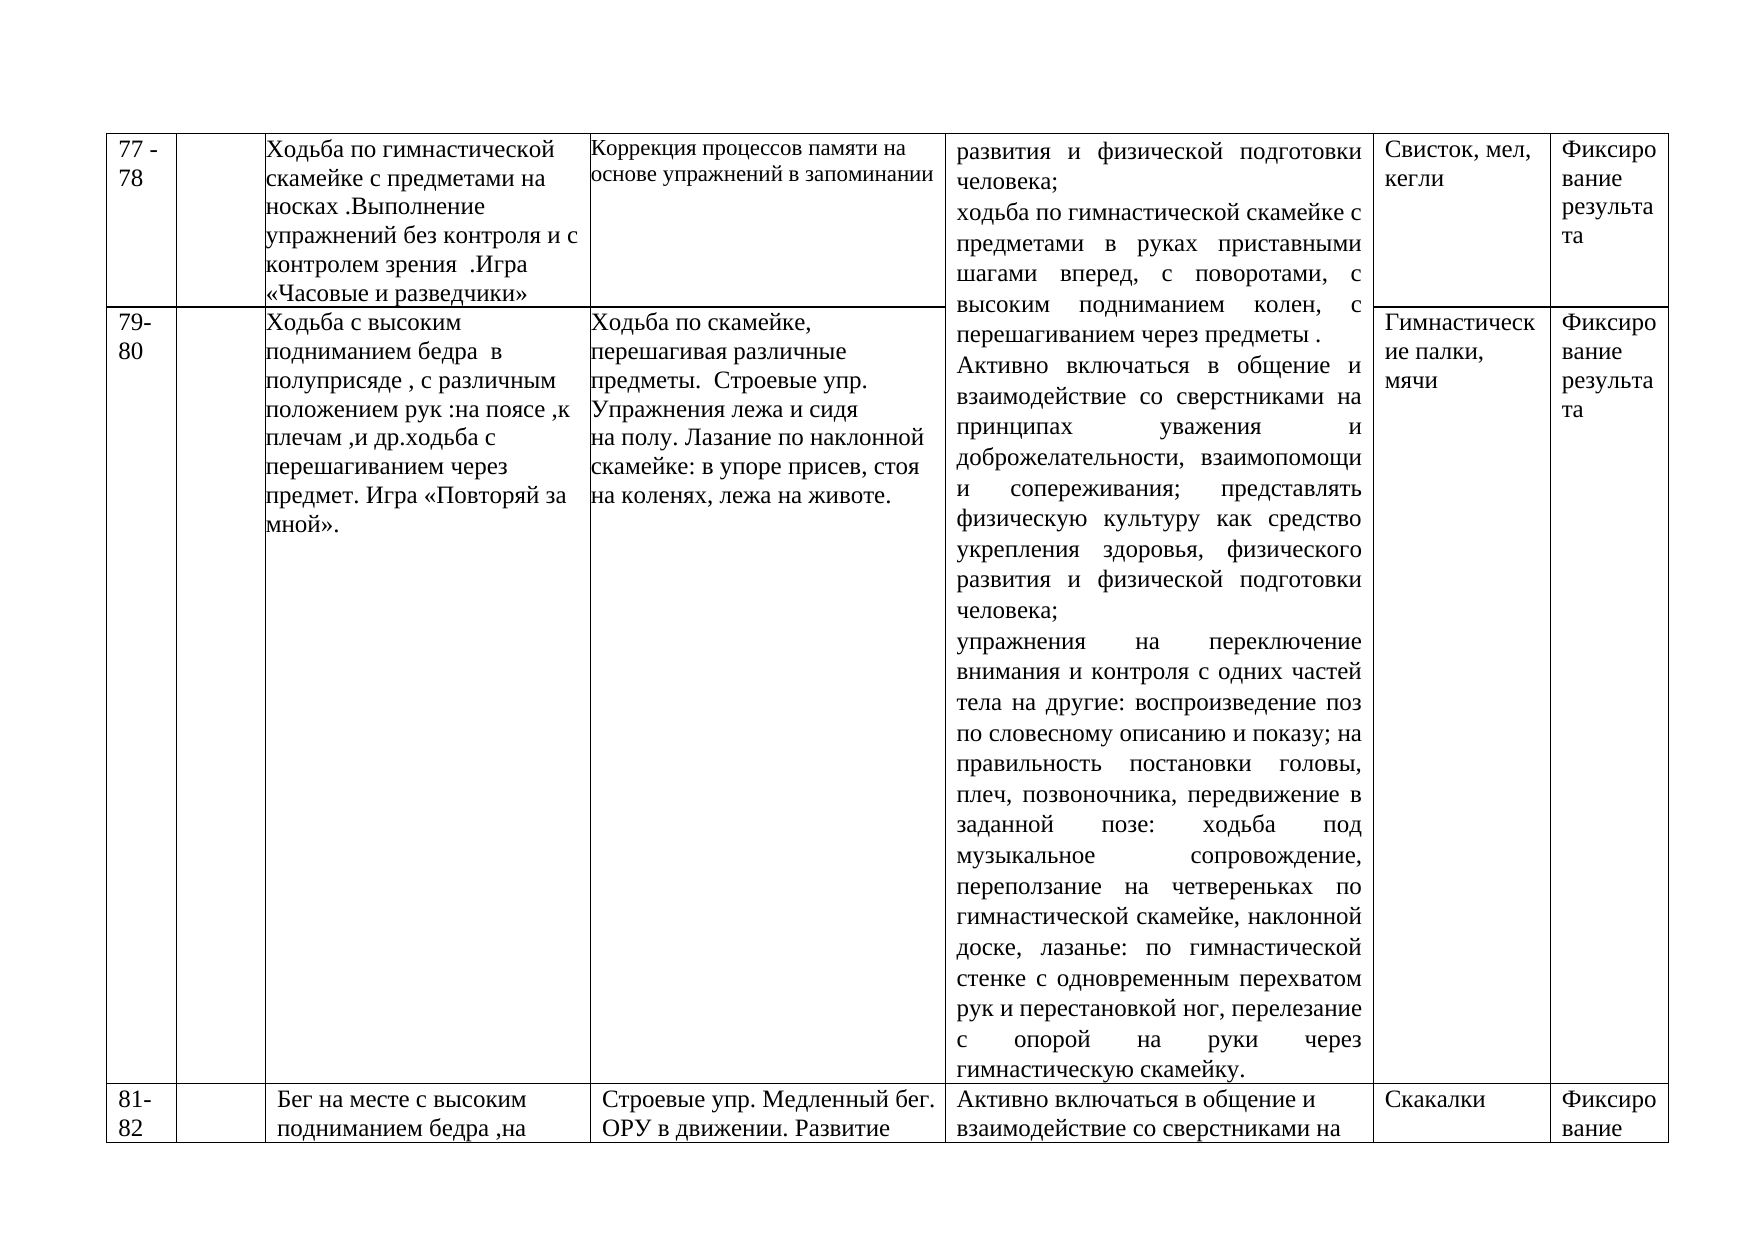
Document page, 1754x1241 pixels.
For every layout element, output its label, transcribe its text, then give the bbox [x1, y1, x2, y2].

table_cell Коррекция процессов памяти на основе упражнений в запоминании [591, 134, 945, 306]
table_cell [946, 1084, 1373, 1142]
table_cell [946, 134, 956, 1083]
table_cell Скакалки [1374, 1084, 1550, 1142]
table_cell Ходьба по скамейке, перешагивая различные предметы. Строевые упр. Упражнения лежа и сидя на полу. Лазание по наклонной скамейке: в упоре присев, стоя на коленях, лежа на животе. [591, 308, 945, 1083]
table_cell Фиксирование результата [1551, 308, 1668, 1083]
table_cell 77 -78 [107, 134, 176, 306]
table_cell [266, 1084, 590, 1142]
table_cell Ходьба по гимнастической скамейке с предметами на носках .Выполнение упражнений без контроля и с контролем зрения .Игра «Часовые и разведчики» [266, 134, 590, 306]
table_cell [591, 1084, 945, 1142]
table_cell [1551, 134, 1668, 306]
table_cell 81-82 [107, 1084, 176, 1142]
table_cell [177, 1084, 265, 1142]
table_cell [177, 134, 265, 306]
table_cell Свисток, мел, кегли [1374, 134, 1550, 306]
table_cell Гимнастические палки, мячи [1374, 308, 1550, 1083]
table_cell [177, 308, 265, 1083]
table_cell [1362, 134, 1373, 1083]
table_cell Ходьба с высоким подниманием бедра в полуприсяде , с различным положением рук :на поясе ,к плечам ,и др.ходьба с перешагиванием через предмет. Игра «Повторяй за мной». [266, 308, 590, 1083]
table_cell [1551, 1084, 1668, 1142]
table_cell 79-80 [107, 308, 176, 1083]
